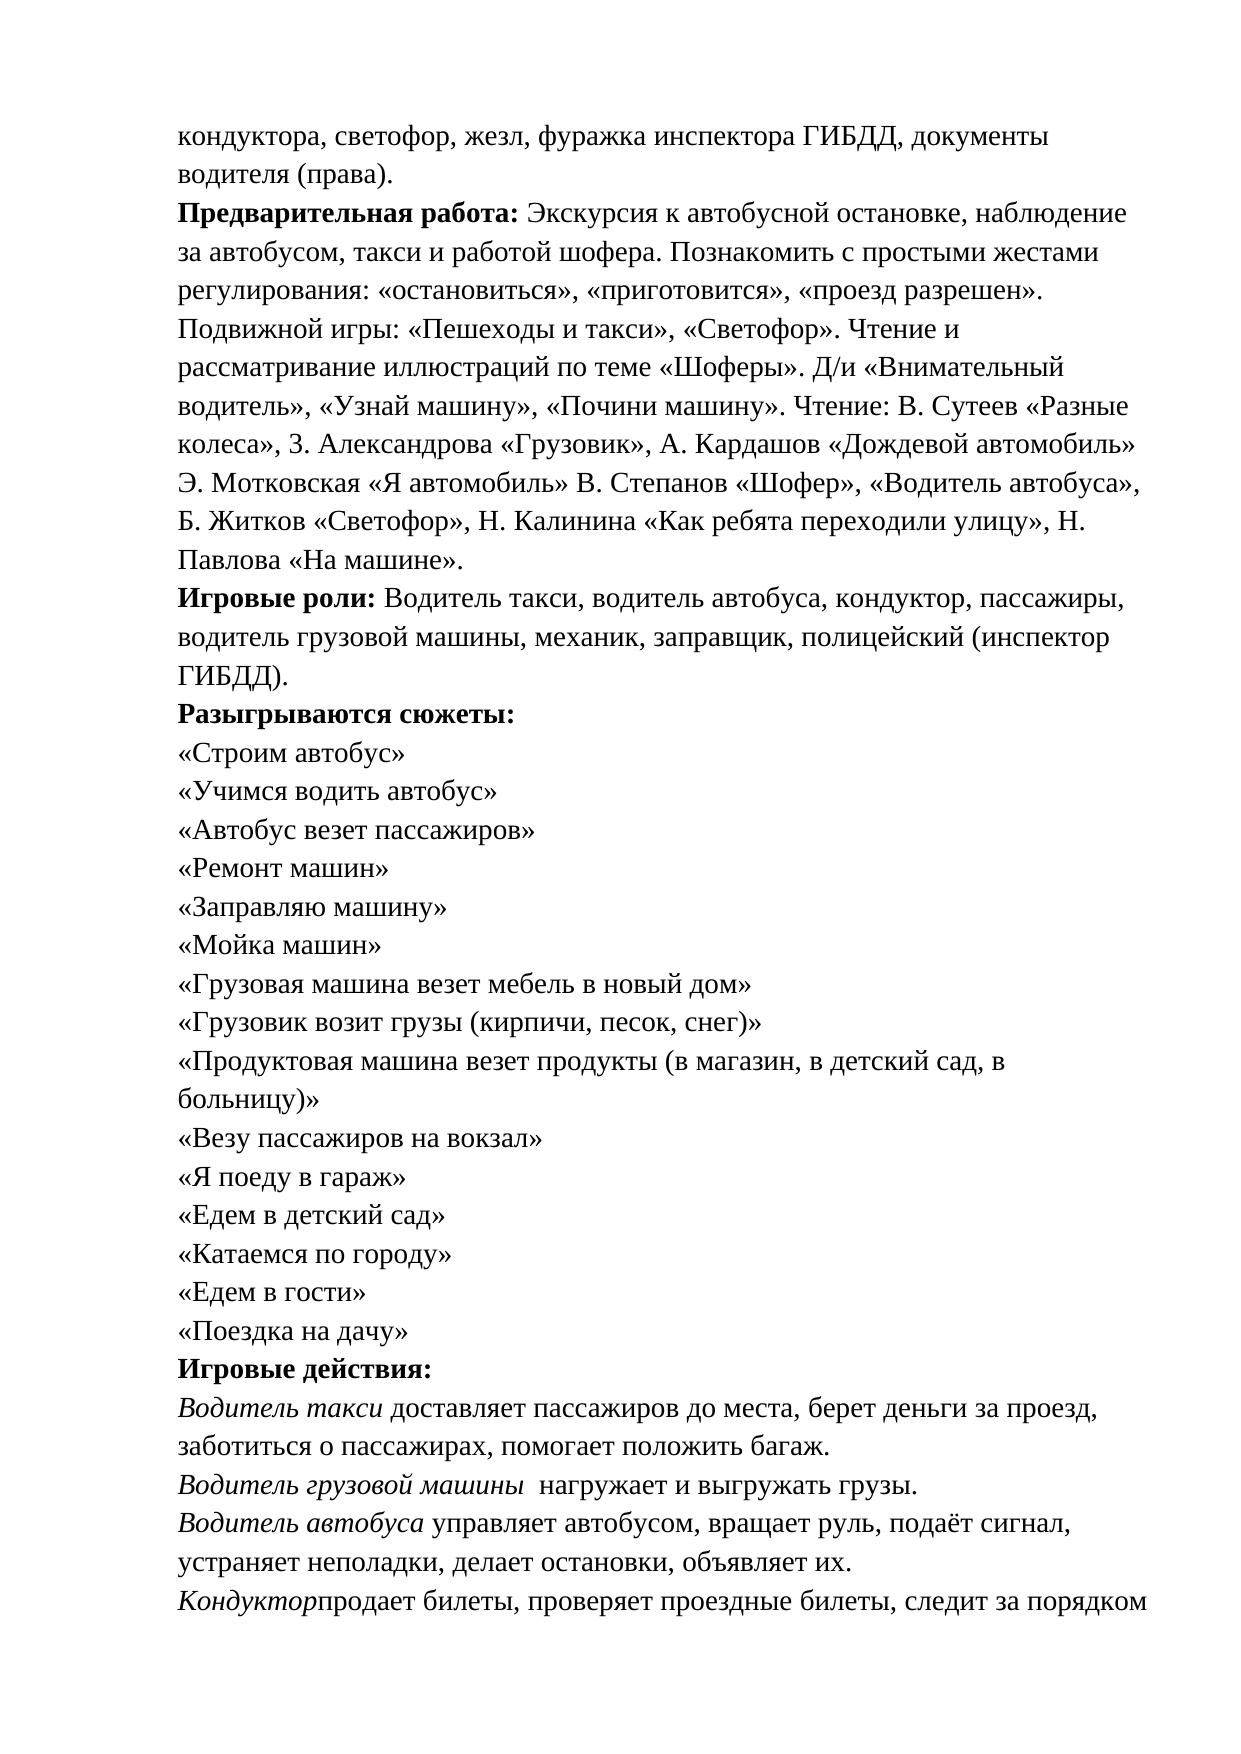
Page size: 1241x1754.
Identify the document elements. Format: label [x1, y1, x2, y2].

text [177, 118, 1152, 1616]
